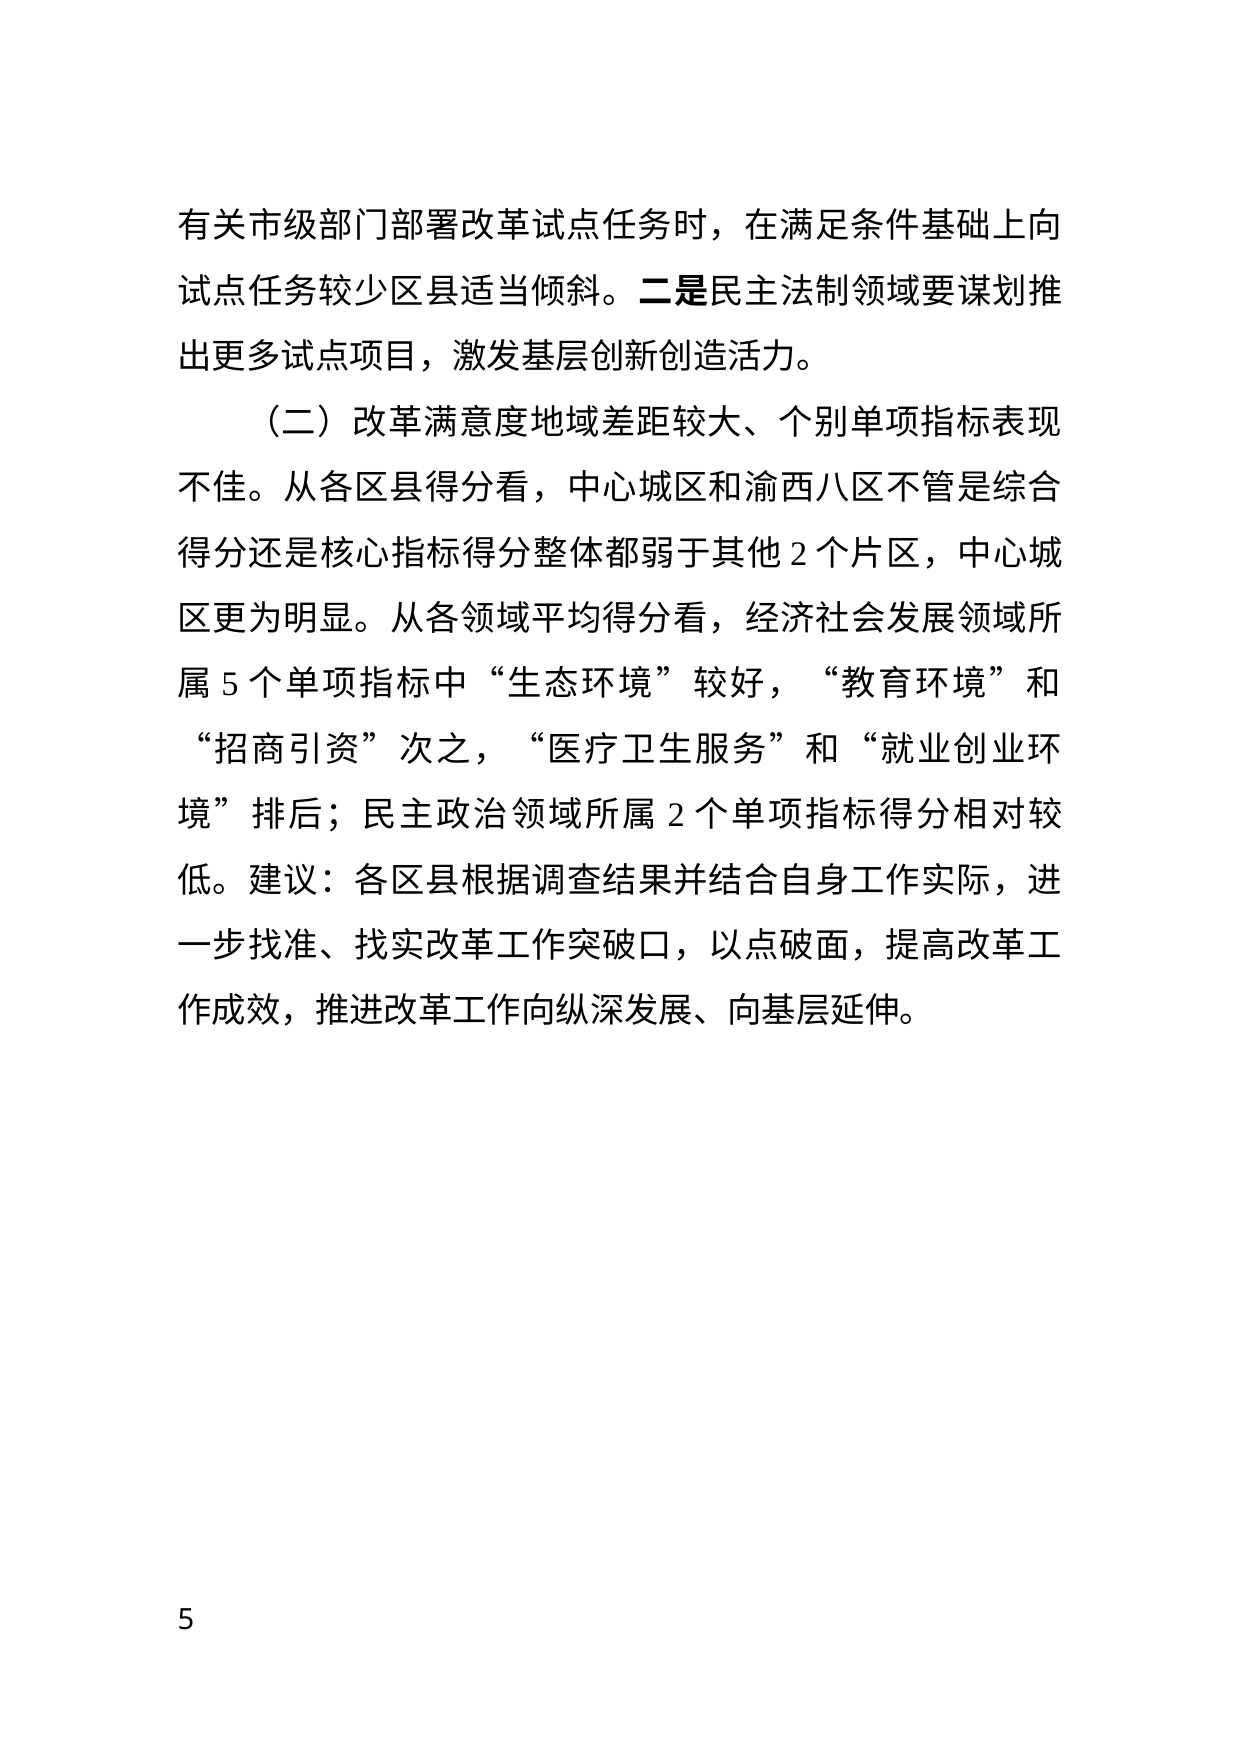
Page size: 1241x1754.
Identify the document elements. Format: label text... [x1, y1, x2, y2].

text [177, 190, 1063, 386]
text （二）改革满意度地域差距较大、个别单项指标表现不佳。从各区县得分看，中心城区和渝西八区不管是综合得分还是核心指标得分整体都弱于其他2个片区，中心城区更为明显。从各领域平均得分看，经济社会发展领域所属5个单项指标中“生态环境”较好，“教育环境”和“招商引资”次之，“医疗卫生服务”和“就业创业环境”排后；民主政治领域所属2个单项指标得分相对较低。建议：各区县根据调查结果并结合自身工作实际，进一步找准、找实改革工作突破口，以点破面，提高改革工作成效，推进改革工作向纵深发展、向基层延伸。 [177, 386, 1063, 1041]
